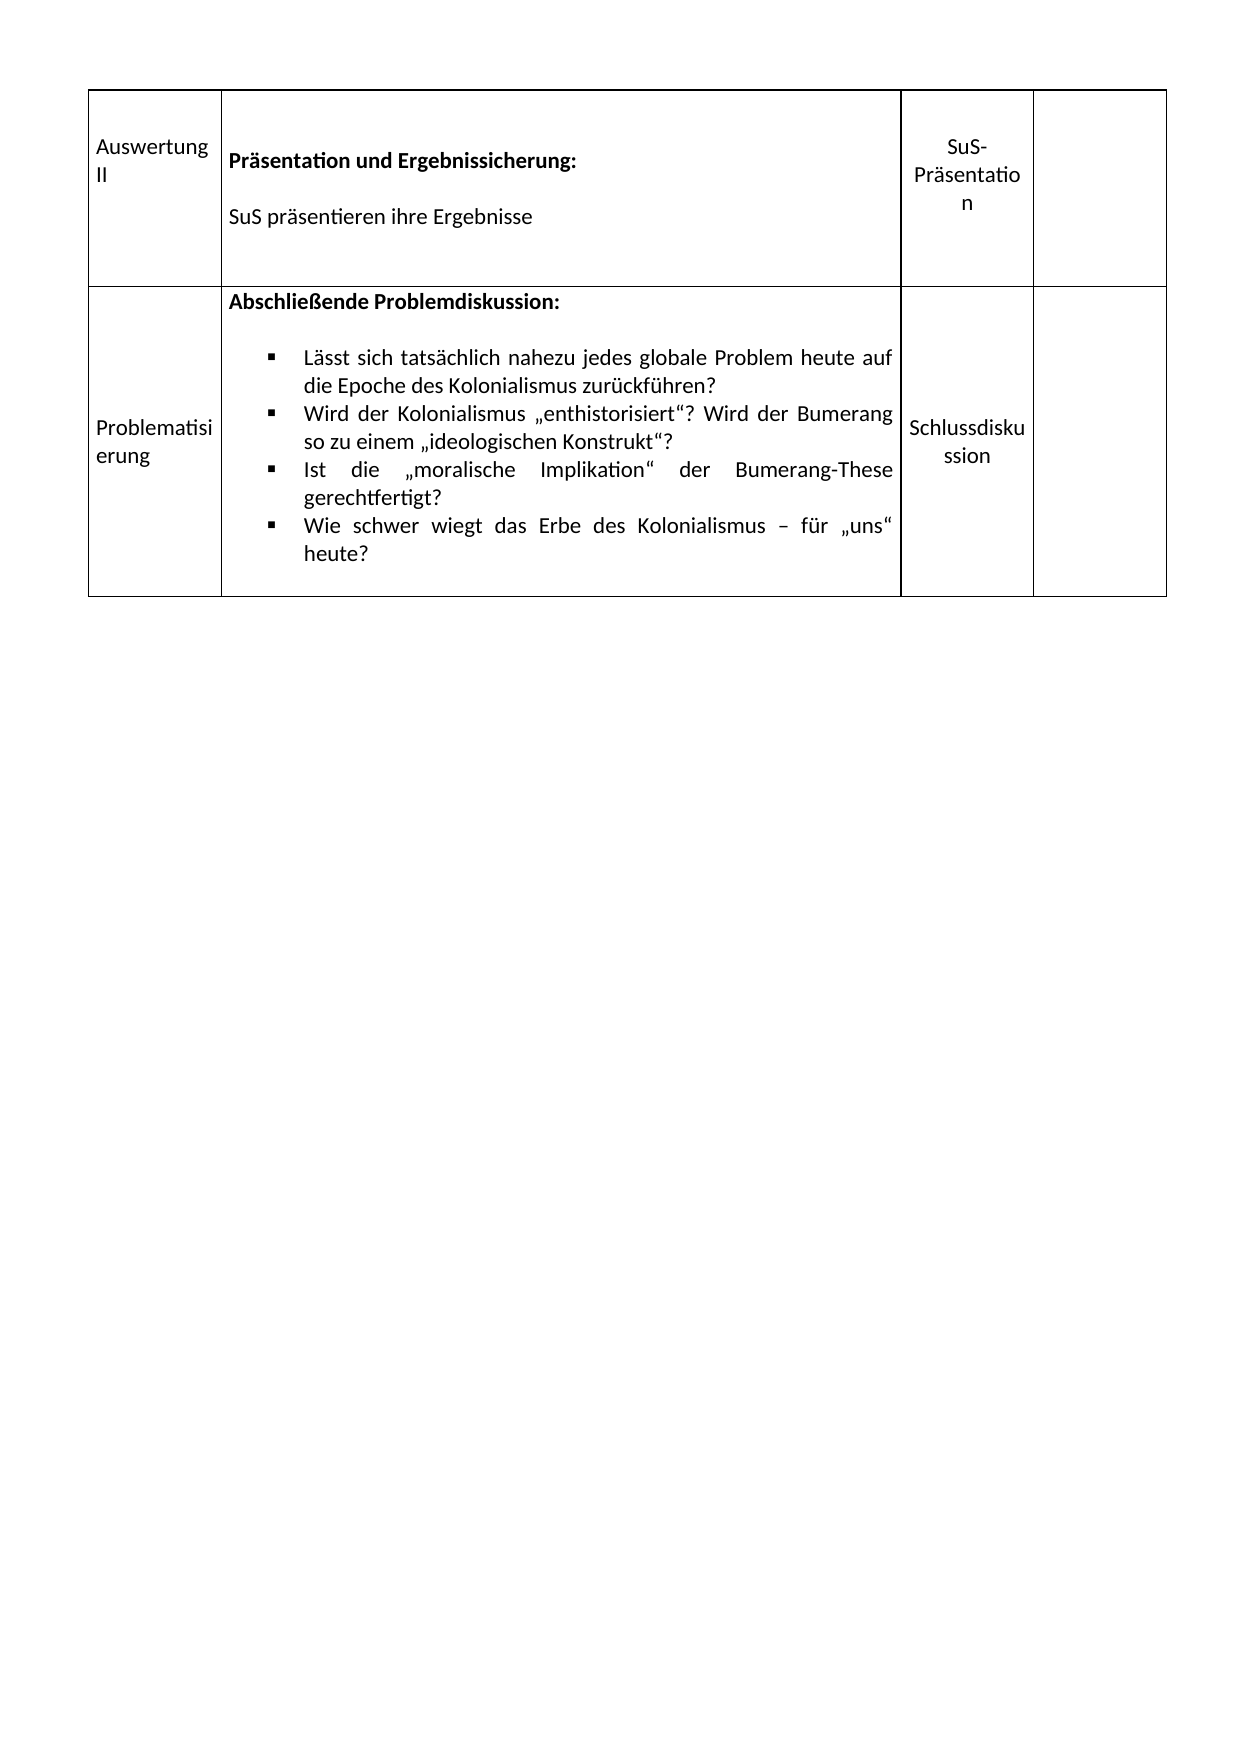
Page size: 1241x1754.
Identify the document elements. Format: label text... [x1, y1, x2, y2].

table_cell Schlussdiskussion [902, 287, 1033, 596]
table_cell Problematisierung [89, 287, 221, 596]
table_cell Auswertung II [89, 91, 221, 286]
table_cell SuS-Präsentation [902, 91, 1033, 286]
table_cell [1034, 91, 1166, 286]
table_cell [1034, 287, 1166, 596]
table_cell Abschließende Problemdiskussion: Lässt sich tatsächlich nahezu jedes globale Problem heute auf die Epoche des Kolonialismus zurückführen? Wird der Kolonialismus „enthistorisiert“? Wird der Bumerang so zu einem „ideologischen Konstrukt“? Ist die „moralische Implikation“ der Bumerang-These gerechtfertigt? Wie schwer wiegt das Erbe des Kolonialismus – für „uns“ heute? [222, 287, 900, 596]
table_cell Präsentation und Ergebnissicherung: SuS präsentieren ihre Ergebnisse [222, 91, 900, 286]
